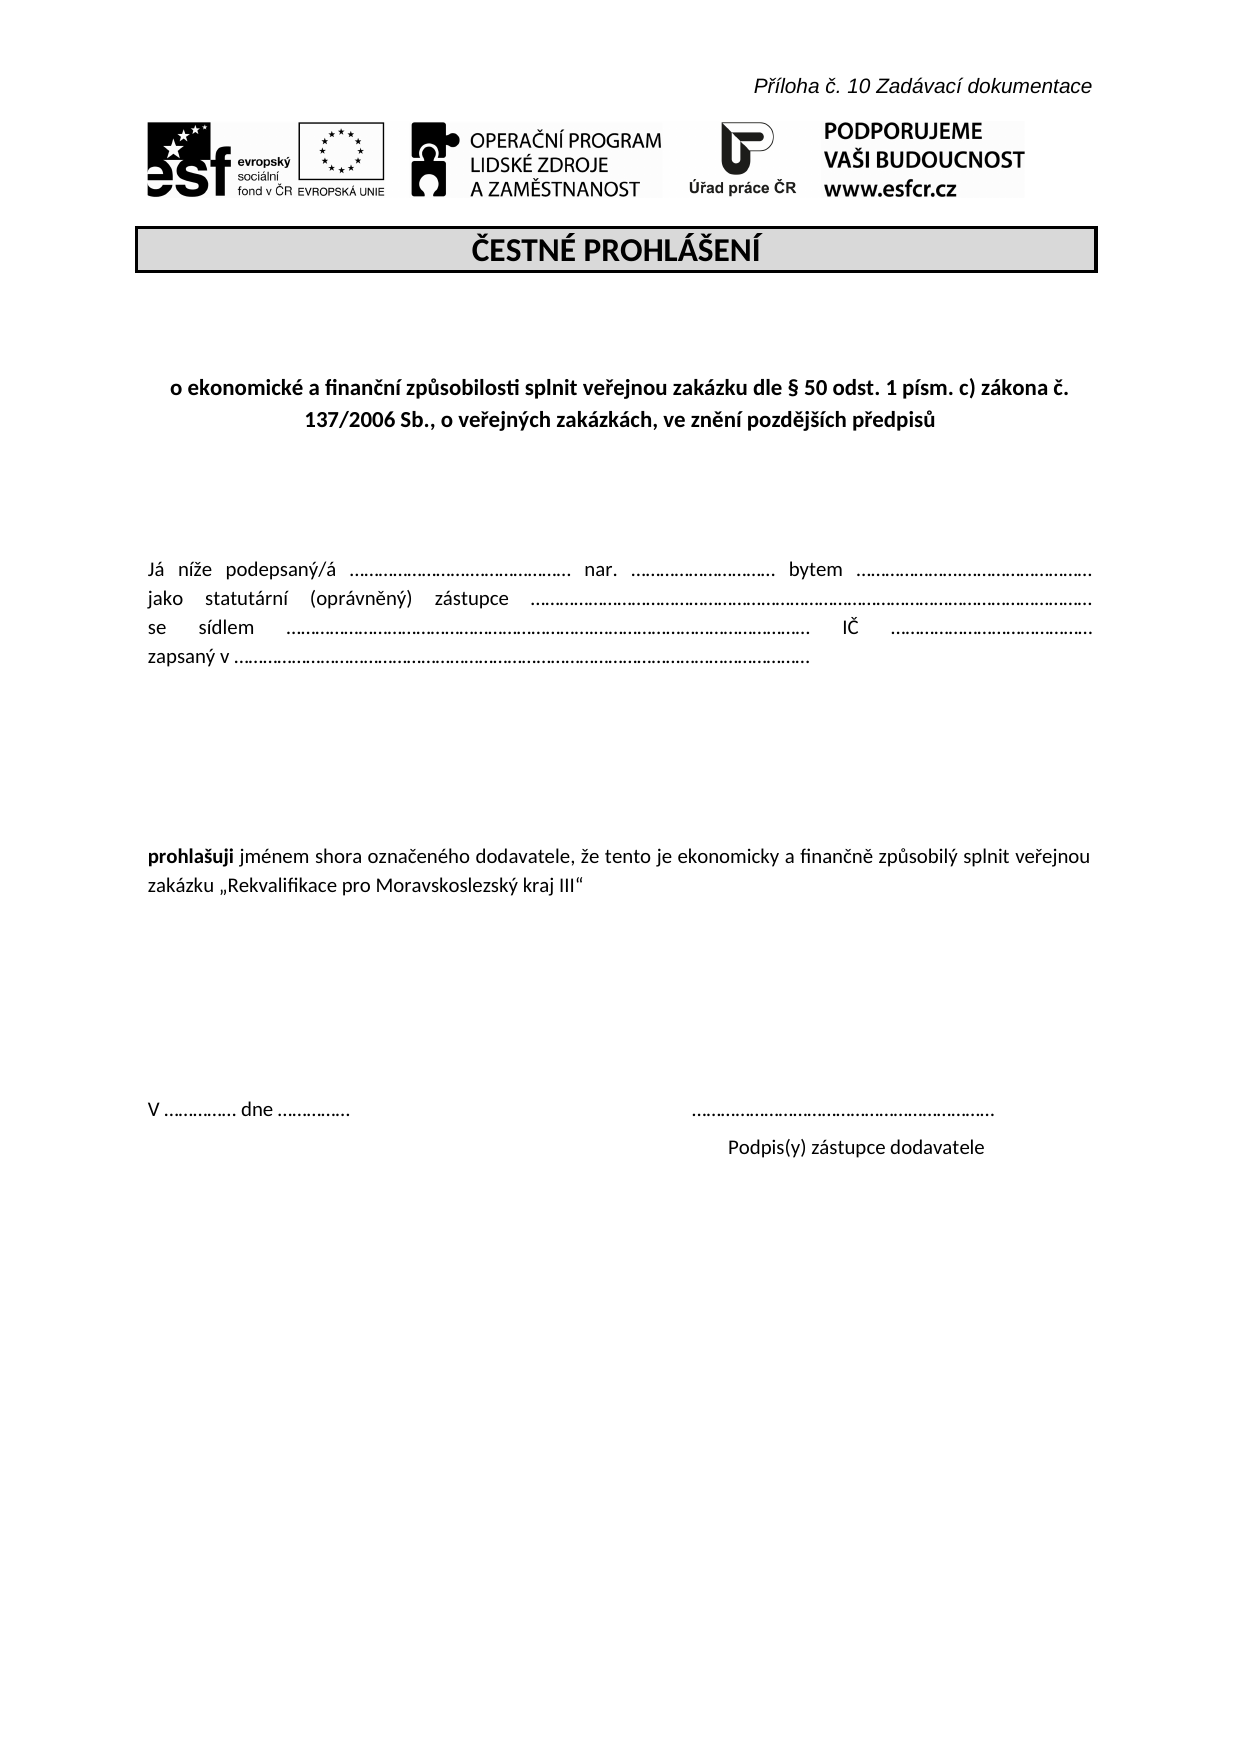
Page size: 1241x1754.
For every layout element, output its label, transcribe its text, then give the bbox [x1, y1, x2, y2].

table_header ČESTNÉ PROHLÁŠENÍ [138, 229, 1094, 270]
text V …………… dne …………… ……………………………………………………… [148, 1096, 1093, 1122]
text prohlašuji jménem shora označeného dodavatele, že tento je ekonomicky a finančně způsobilý splnit veřejnou zakázku „Rekvalifikace pro Moravskoslezský kraj III“ [148, 843, 1093, 898]
text o ekonomické a finanční způsobilosti splnit veřejnou zakázku dle § 50 odst. 1 písm. c) zákona č. 137/2006 Sb., o veřejných zakázkách, ve znění pozdějších předpisů [148, 373, 1093, 433]
picture [147, 121, 1025, 198]
text Já níže podepsaný/á …………………….………………… nar. ………………………… bytem ………………….……………………… jako statutární (oprávněný) zástupce ……………………………………………………………………………………………………… se sídlem ……………………………………………………….……………………………………… IČ …………………………………… zapsaný v ………………………………………………………………………………………………………… [148, 556, 1093, 669]
text Podpis(y) zástupce dodavatele [148, 1134, 1093, 1160]
